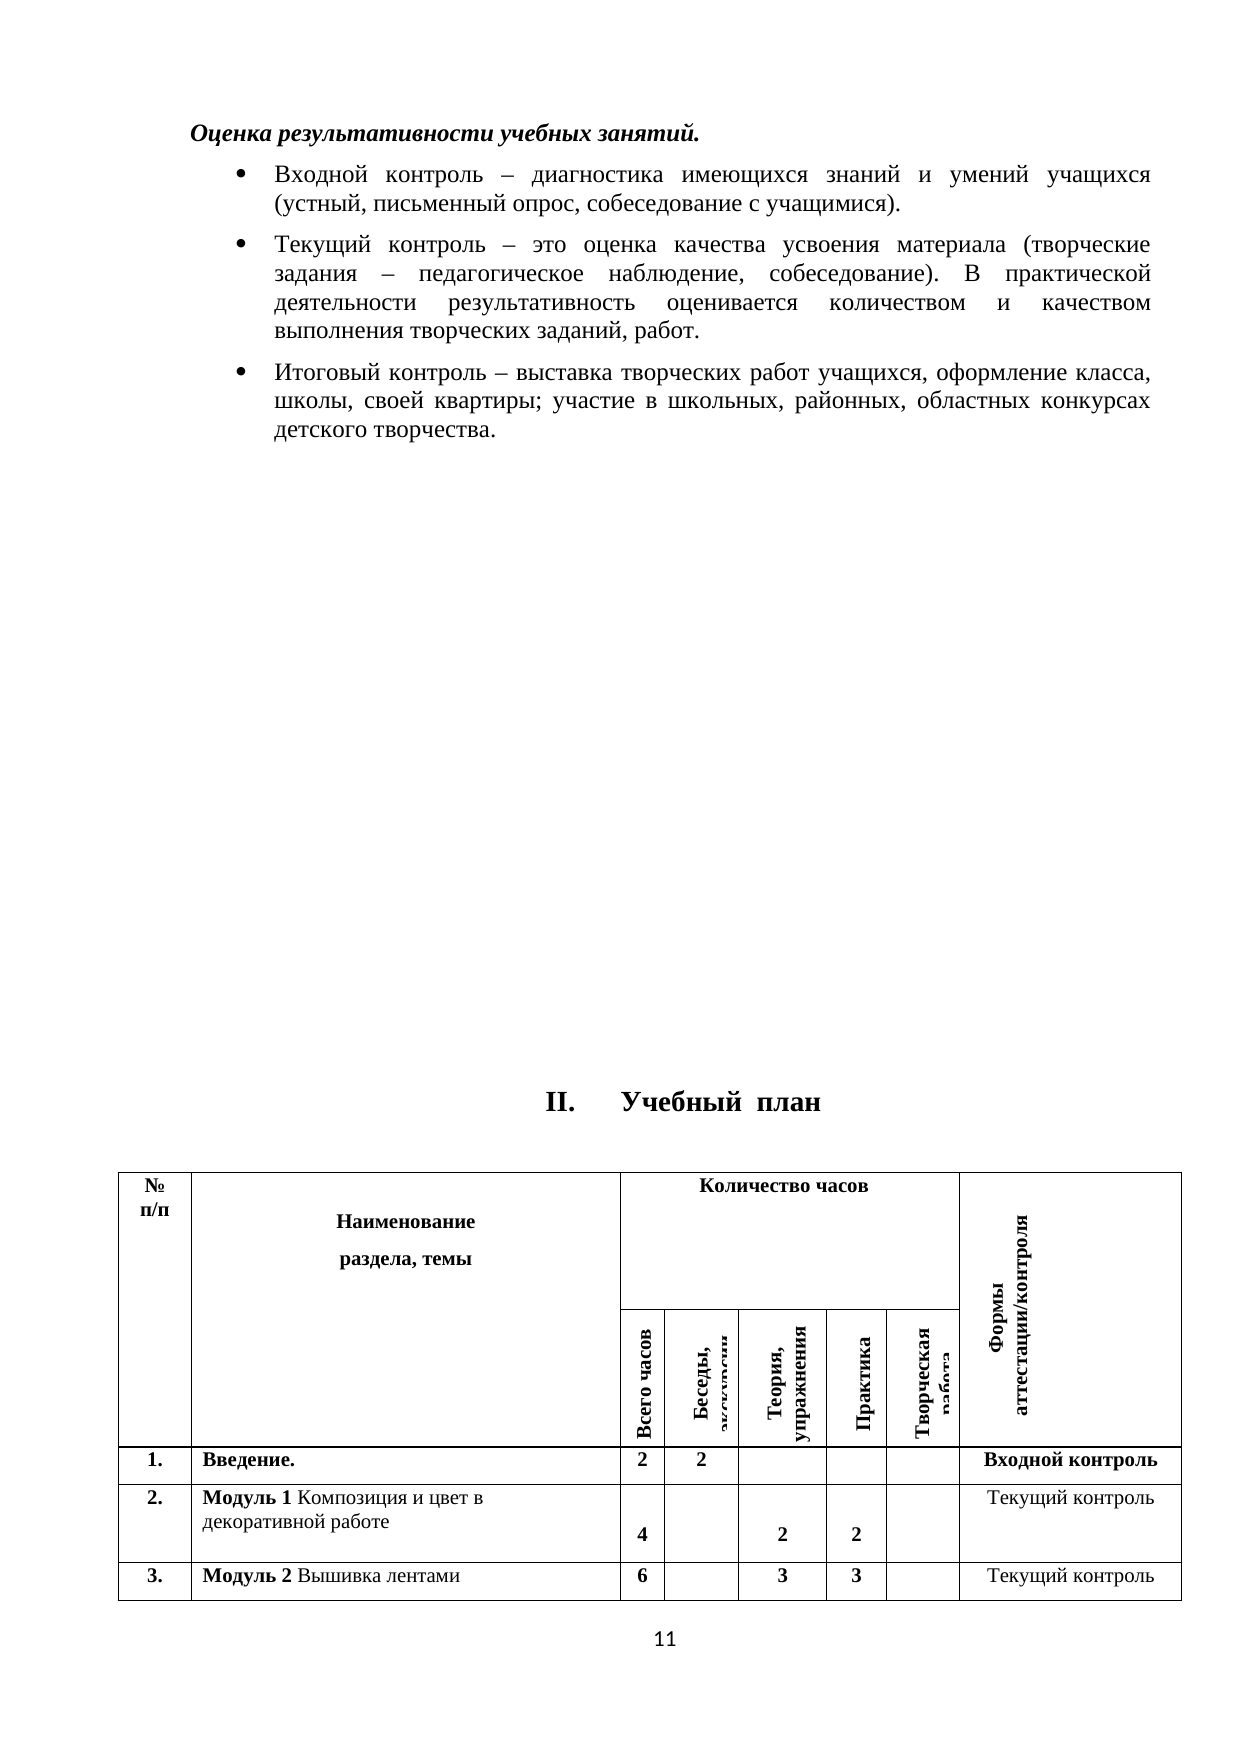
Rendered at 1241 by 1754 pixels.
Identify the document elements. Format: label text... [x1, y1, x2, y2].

list Текущий контроль – это оценка качества усвоения материала (творческие задания – педагогическое наблюдение, собеседование). В практической деятельности результативность оценивается количеством и качеством выполнения творческих заданий, работ. [237, 229, 1152, 344]
table_cell 2 [827, 1485, 886, 1562]
table_cell Текущий контроль [960, 1485, 1181, 1562]
table_cell [887, 1563, 959, 1600]
list Итоговый контроль – выставка творческих работ учащихся, оформление класса, школы, своей квартиры; участие в школьных, районных, областных конкурсах детского творчества. [237, 357, 1152, 443]
table_cell [665, 1563, 738, 1600]
table_cell Введение. [192, 1448, 620, 1484]
table_cell 6 [621, 1563, 664, 1600]
table_cell 3 [739, 1563, 826, 1600]
table_cell [827, 1448, 886, 1484]
table_cell [887, 1485, 959, 1562]
list Входной контроль – диагностика имеющихся знаний и умений учащихся (устный, письменный опрос, собеседование с учащимися). [237, 159, 1152, 217]
table_cell 4 [621, 1485, 664, 1562]
table_cell Беседы, экскурсии [665, 1310, 738, 1446]
table_cell Входной контроль [960, 1448, 1181, 1484]
table_cell 1. [119, 1448, 191, 1484]
text Оценка результативности учебных занятий. [177, 118, 1152, 147]
table_cell 2. [119, 1485, 191, 1562]
table_cell Всего часов [621, 1310, 664, 1446]
table_header Формы аттестации/контроля [960, 1173, 1181, 1446]
table_cell 2 [621, 1448, 664, 1484]
table_header № п/п [119, 1173, 191, 1446]
table_cell [739, 1448, 826, 1484]
table_header Количество часов [621, 1173, 959, 1309]
table_cell 2 [665, 1448, 738, 1484]
table_cell 2 [739, 1485, 826, 1562]
table_cell Практика [827, 1310, 886, 1446]
table_header Наименование раздела, темы [192, 1173, 620, 1446]
table_cell Теория, упражнения [739, 1310, 826, 1446]
table_cell [887, 1448, 959, 1484]
table_cell Творческая работа [887, 1310, 959, 1446]
table_cell 3 [827, 1563, 886, 1600]
table_cell Текущий контроль [960, 1563, 1181, 1600]
table_cell 3. [119, 1563, 191, 1600]
table_cell Модуль 1 Композиция и цвет в декоративной работе [192, 1485, 620, 1562]
table_cell [665, 1485, 738, 1562]
list Учебный план [215, 1084, 1152, 1118]
table_cell Модуль 2 Вышивка лентами [192, 1563, 620, 1600]
